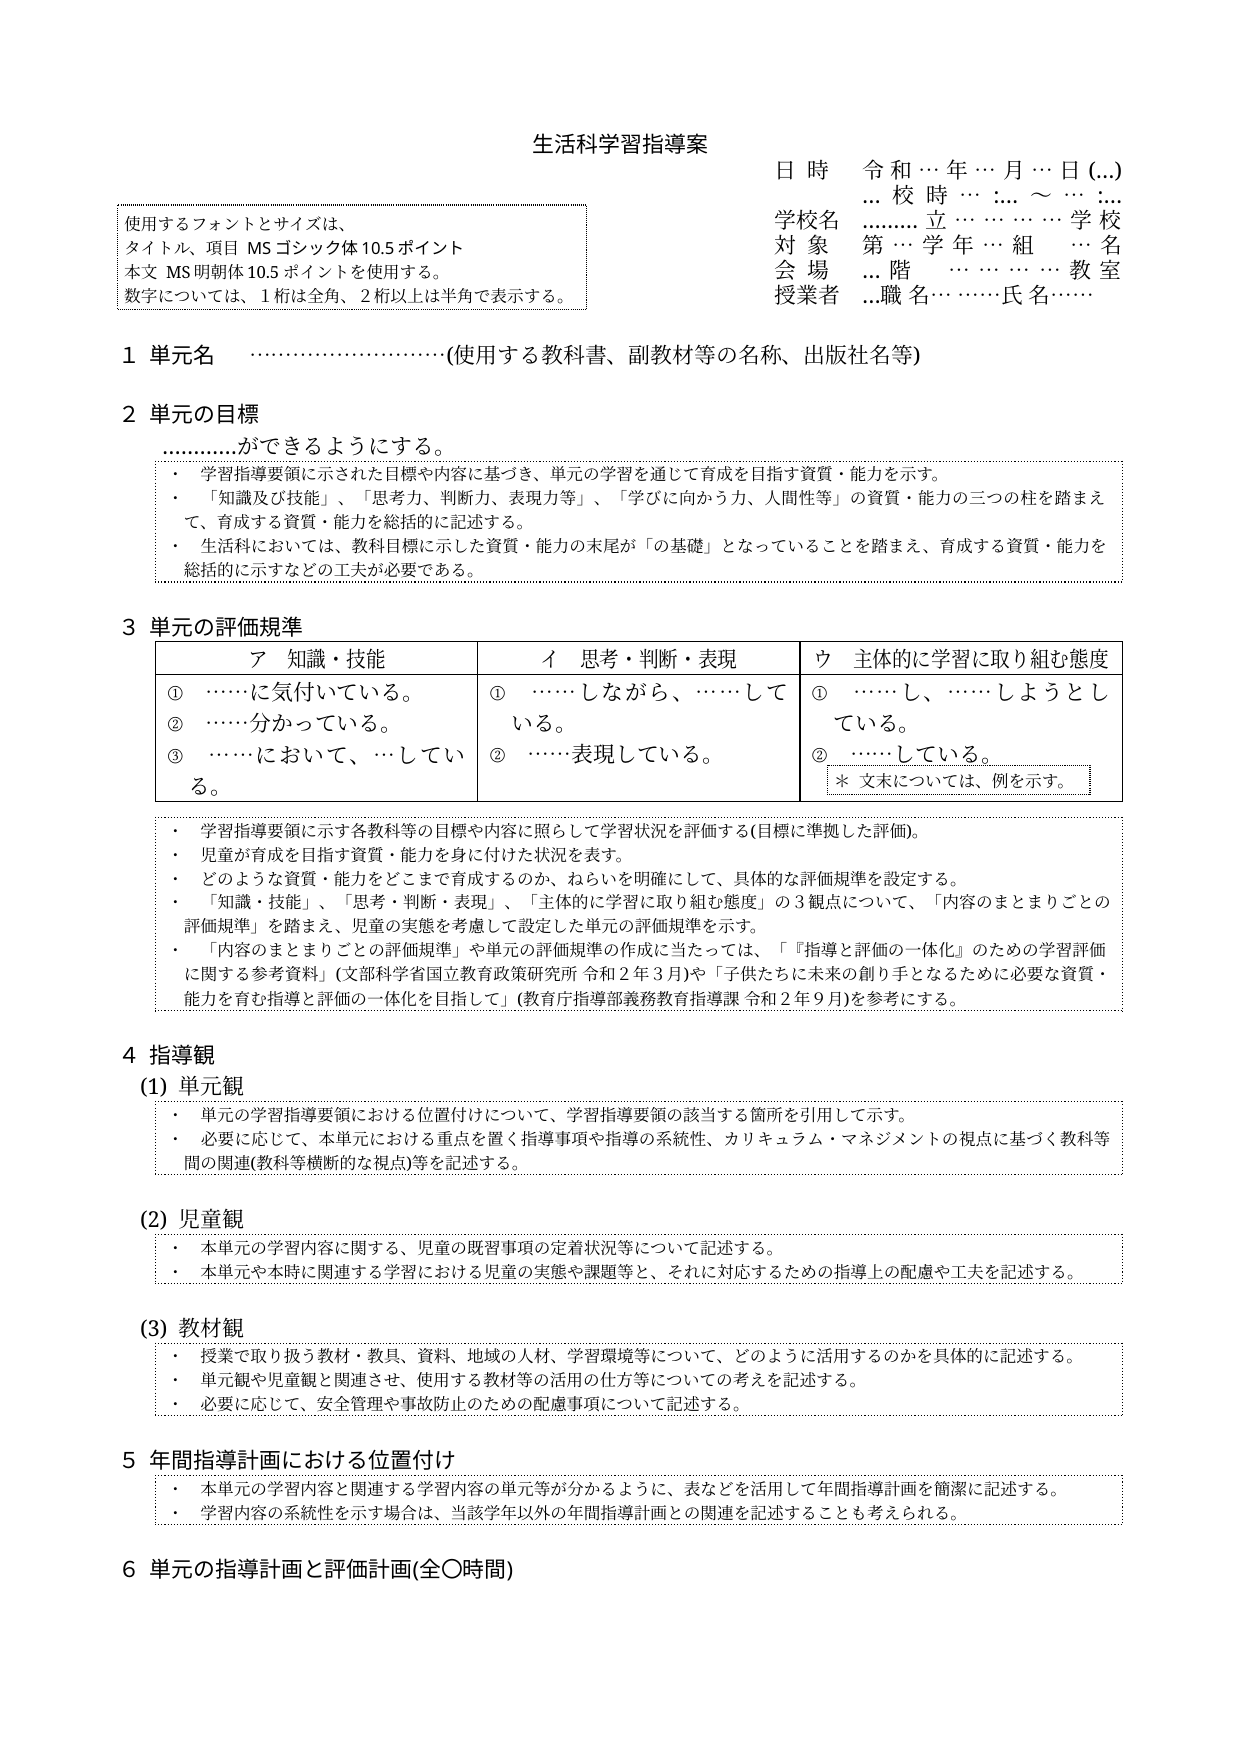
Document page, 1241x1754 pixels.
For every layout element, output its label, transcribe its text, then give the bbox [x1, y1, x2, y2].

table_header ・ 学習指導要領に示す各教科等の目標や内容に照らして学習状況を評価する(目標に準拠した評価)。 ・ 児童が育成を目指す資質・能力を身に付けた状況を表す。 ・ どのような資質・能力をどこまで育成するのか、ねらいを明確にして、具体的な評価規準を設定する。 ・ 「知識・技能」、「思考・判断・表現」、「主体的に学習に取り組む態度」の３観点について、「内容のまとまりごとの評価規準」を踏まえ、児童の実態を考慮して設定した単元の評価規準を示す。 ・ 「内容のまとまりごとの評価規準」や単元の評価規準の作成に当たっては、「『指導と評価の一体化』のための学習評価に関する参考資料」(文部科学省国立教育政策研究所 令和２年３月)や「子供たちに未来の創り手となるために必要な資質・能力を育む指導と評価の一体化を目指して」(教育庁指導部義務教育指導課 令和２年９月)を参考にする。 [156, 817, 1122, 1010]
table_cell ① ……し、……しようとしている。 ② ……している。 [801, 675, 1122, 801]
table_header ウ 主体的に学習に取り組む態度 [801, 642, 1122, 674]
text 授業者 …職 名… ……氏 名…… [774, 284, 1122, 309]
table_cell ① ……に気付いている。 ② ……分かっている。 ③ ……において、…している。 [156, 675, 477, 801]
text …………ができるようにする。 [140, 429, 1122, 461]
text ３ 単元の評価規準 [118, 609, 1122, 641]
table_header ・ 本単元の学習内容と関連する学習内容の単元等が分かるように、表などを活用して年間指導計画を簡潔に記述する。 ・ 学習内容の系統性を示す場合は、当該学年以外の年間指導計画との関連を記述することも考えられる。 [156, 1475, 1122, 1524]
table_header イ 思考・判断・表現 [478, 642, 799, 674]
table_header ア 知識・技能 [156, 642, 477, 674]
text (2) 児童観 [140, 1202, 1122, 1234]
table_header ・ 学習指導要領に示された目標や内容に基づき、単元の学習を通じて育成を目指す資質・能力を示す。 ・ 「知識及び技能」、「思考力、判断力、表現力等」、「学びに向かう力、人間性等」の資質・能力の三つの柱を踏まえて、育成する資質・能力を総括的に記述する。 ・ 生活科においては、教科目標に示した資質・能力の末尾が「の基礎」となっていることを踏まえ、育成する資質・能力を総括的に示すなどの工夫が必要である。 [156, 461, 1122, 581]
text (3) 教材観 [140, 1311, 1122, 1342]
table_header ・ 単元の学習指導要領における位置付けについて、学習指導要領の該当する箇所を引用して示す。 ・ 必要に応じて、本単元における重点を置く指導事項や指導の系統性、カリキュラム・マネジメントの視点に基づく教科等間の関連(教科等横断的な視点)等を記述する。 [156, 1101, 1122, 1174]
text 生活科学習指導案 [118, 127, 1122, 159]
table_cell ① ……しながら、……している。 ② ……表現している。 [478, 675, 799, 801]
text 日時 令和…年…月…日(…) [774, 159, 1122, 184]
text ５ 年間指導計画における位置付け [118, 1443, 1122, 1475]
text …校時…:…～…:… [862, 184, 1122, 209]
text ２ 単元の目標 [118, 397, 1122, 429]
text 学校名 ………立…………学校 [774, 209, 1122, 234]
text 会場 …階 …………教室 [774, 259, 1122, 284]
text ６ 単元の指導計画と評価計画(全〇時間) [118, 1552, 1122, 1584]
text ４ 指導観 [118, 1038, 1122, 1069]
table_header ・ 本単元の学習内容に関する、児童の既習事項の定着状況等について記述する。 ・ 本単元や本時に関連する学習における児童の実態や課題等と、それに対応するための指導上の配慮や工夫を記述する。 [156, 1234, 1122, 1283]
text １ 単元名 ………………………(使用する教科書、副教材等の名称、出版社名等) [118, 338, 1122, 370]
text 対象 第…学年…組 …名 [774, 234, 1122, 259]
table_header ・ 授業で取り扱う教材・教具、資料、地域の人材、学習環境等について、どのように活用するのかを具体的に記述する。 ・ 単元観や児童観と関連させ、使用する教材等の活用の仕方等についての考えを記述する。 ・ 必要に応じて、安全管理や事故防止のための配慮事項について記述する。 [156, 1343, 1122, 1415]
text (1) 単元観 [140, 1069, 1122, 1101]
